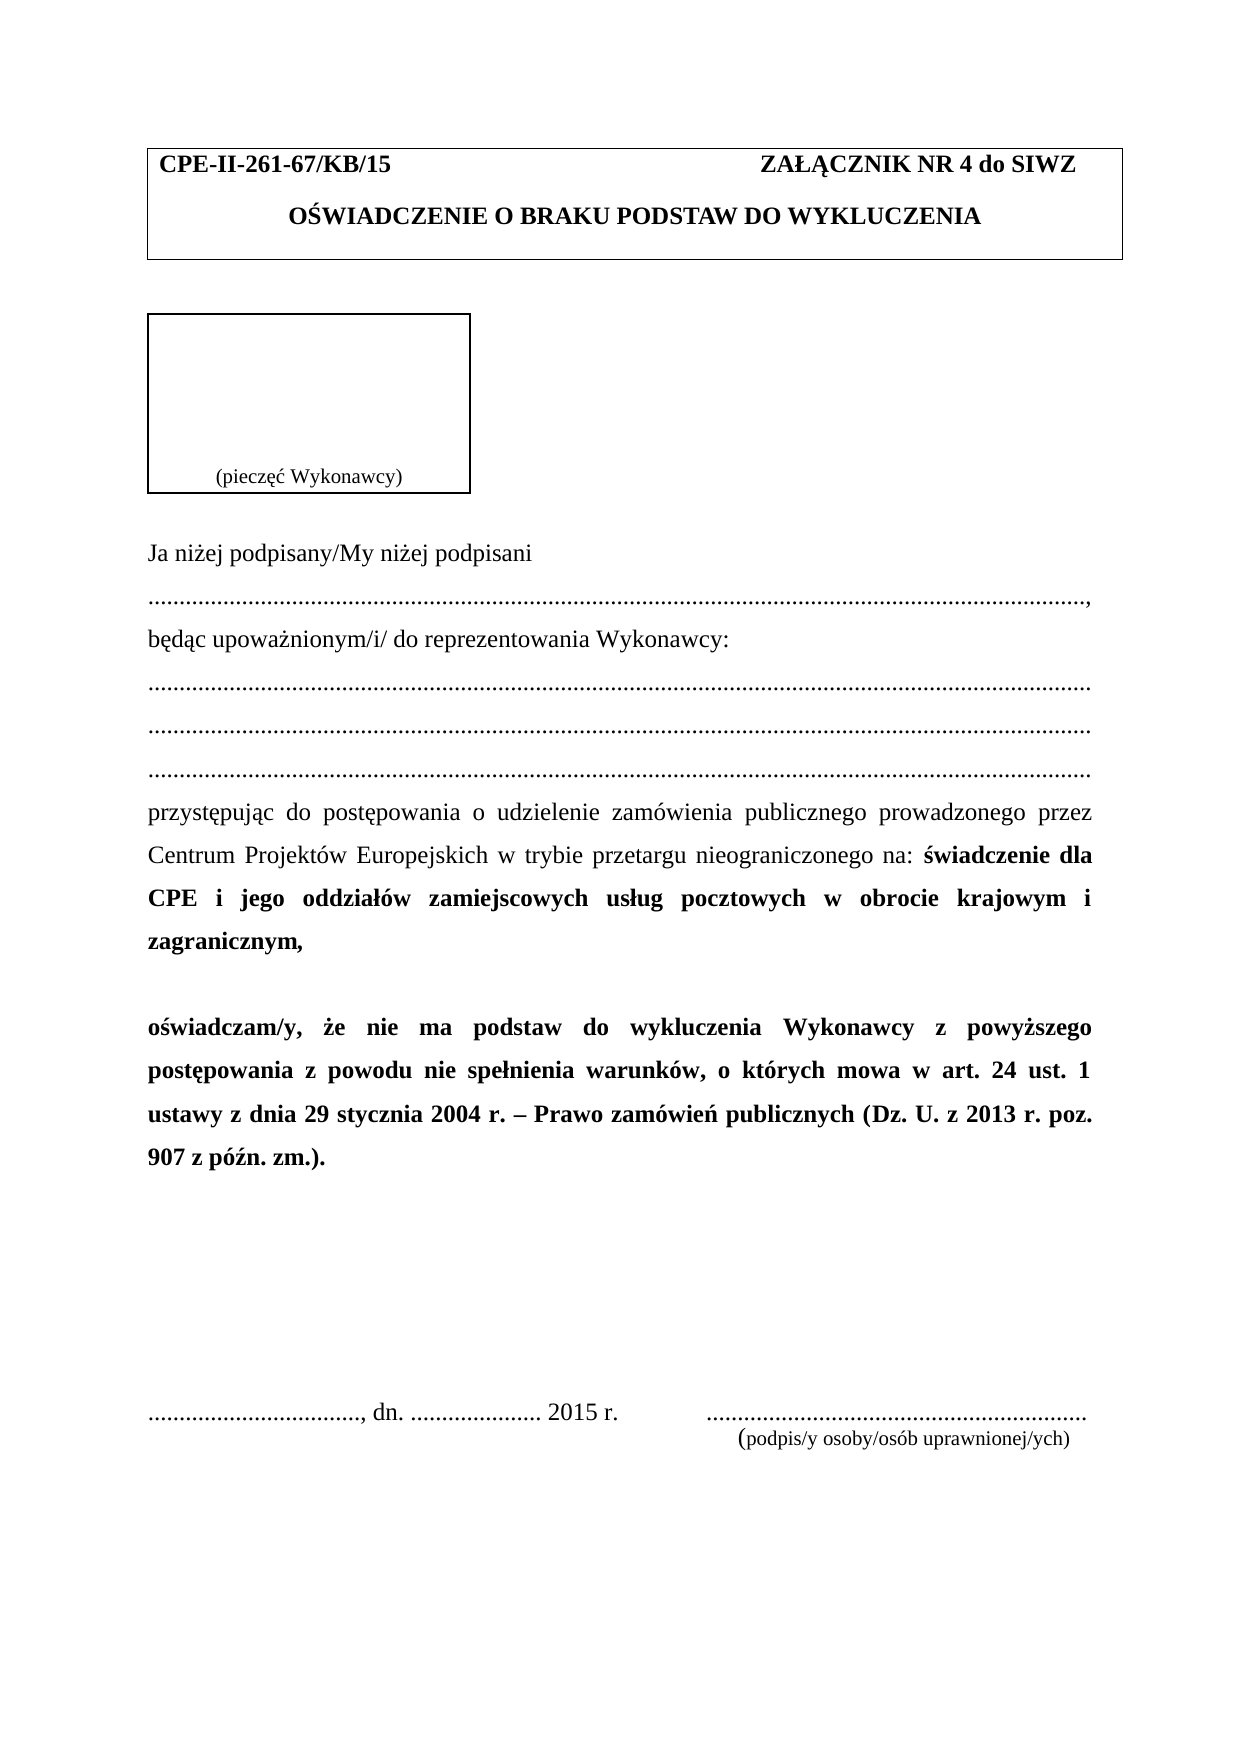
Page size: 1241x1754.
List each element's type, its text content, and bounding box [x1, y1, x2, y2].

text Ja niżej podpisany/My niżej podpisani [148, 538, 1093, 567]
text ....................................................................................................................................................... [148, 754, 1093, 782]
text będąc upoważnionym/i/ do reprezentowania Wykonawcy: [148, 624, 1093, 653]
text (podpis/y osoby/osób uprawnionej/ych) [738, 1426, 1093, 1451]
text ......................................................................................................................................................, [148, 581, 1093, 610]
text ....................................................................................................................................................... [148, 667, 1093, 696]
text ....................................................................................................................................................... [148, 711, 1093, 739]
text (pieczęć Wykonawcy) [149, 463, 469, 490]
table_header CPE-II-261-67/KB/15 ZAŁĄCZNIK NR 4 do SIWZ [148, 149, 1122, 201]
text oświadczam/y, że nie ma podstaw do wykluczenia Wykonawcy z powyższego postępowania z powodu nie spełnienia warunków, o których mowa w art. 24 ust. 1 ustawy z dnia 29 stycznia 2004 r. – Prawo zamówień publicznych (Dz. U. z 2013 r. poz. 907 z późn. zm.). [148, 1012, 1093, 1171]
text .................................., dn. ..................... 2015 r. ............................................................. [148, 1401, 1093, 1426]
table_cell OŚWIADCZENIE O BRAKU PODSTAW DO WYKLUCZENIA [148, 201, 1122, 259]
text przystępując do postępowania o udzielenie zamówienia publicznego prowadzonego przez Centrum Projektów Europejskich w trybie przetargu nieograniczonego na: świadczenie dla CPE i jego oddziałów zamiejscowych usług pocztowych w obrocie krajowym i zagranicznym, [148, 797, 1093, 955]
